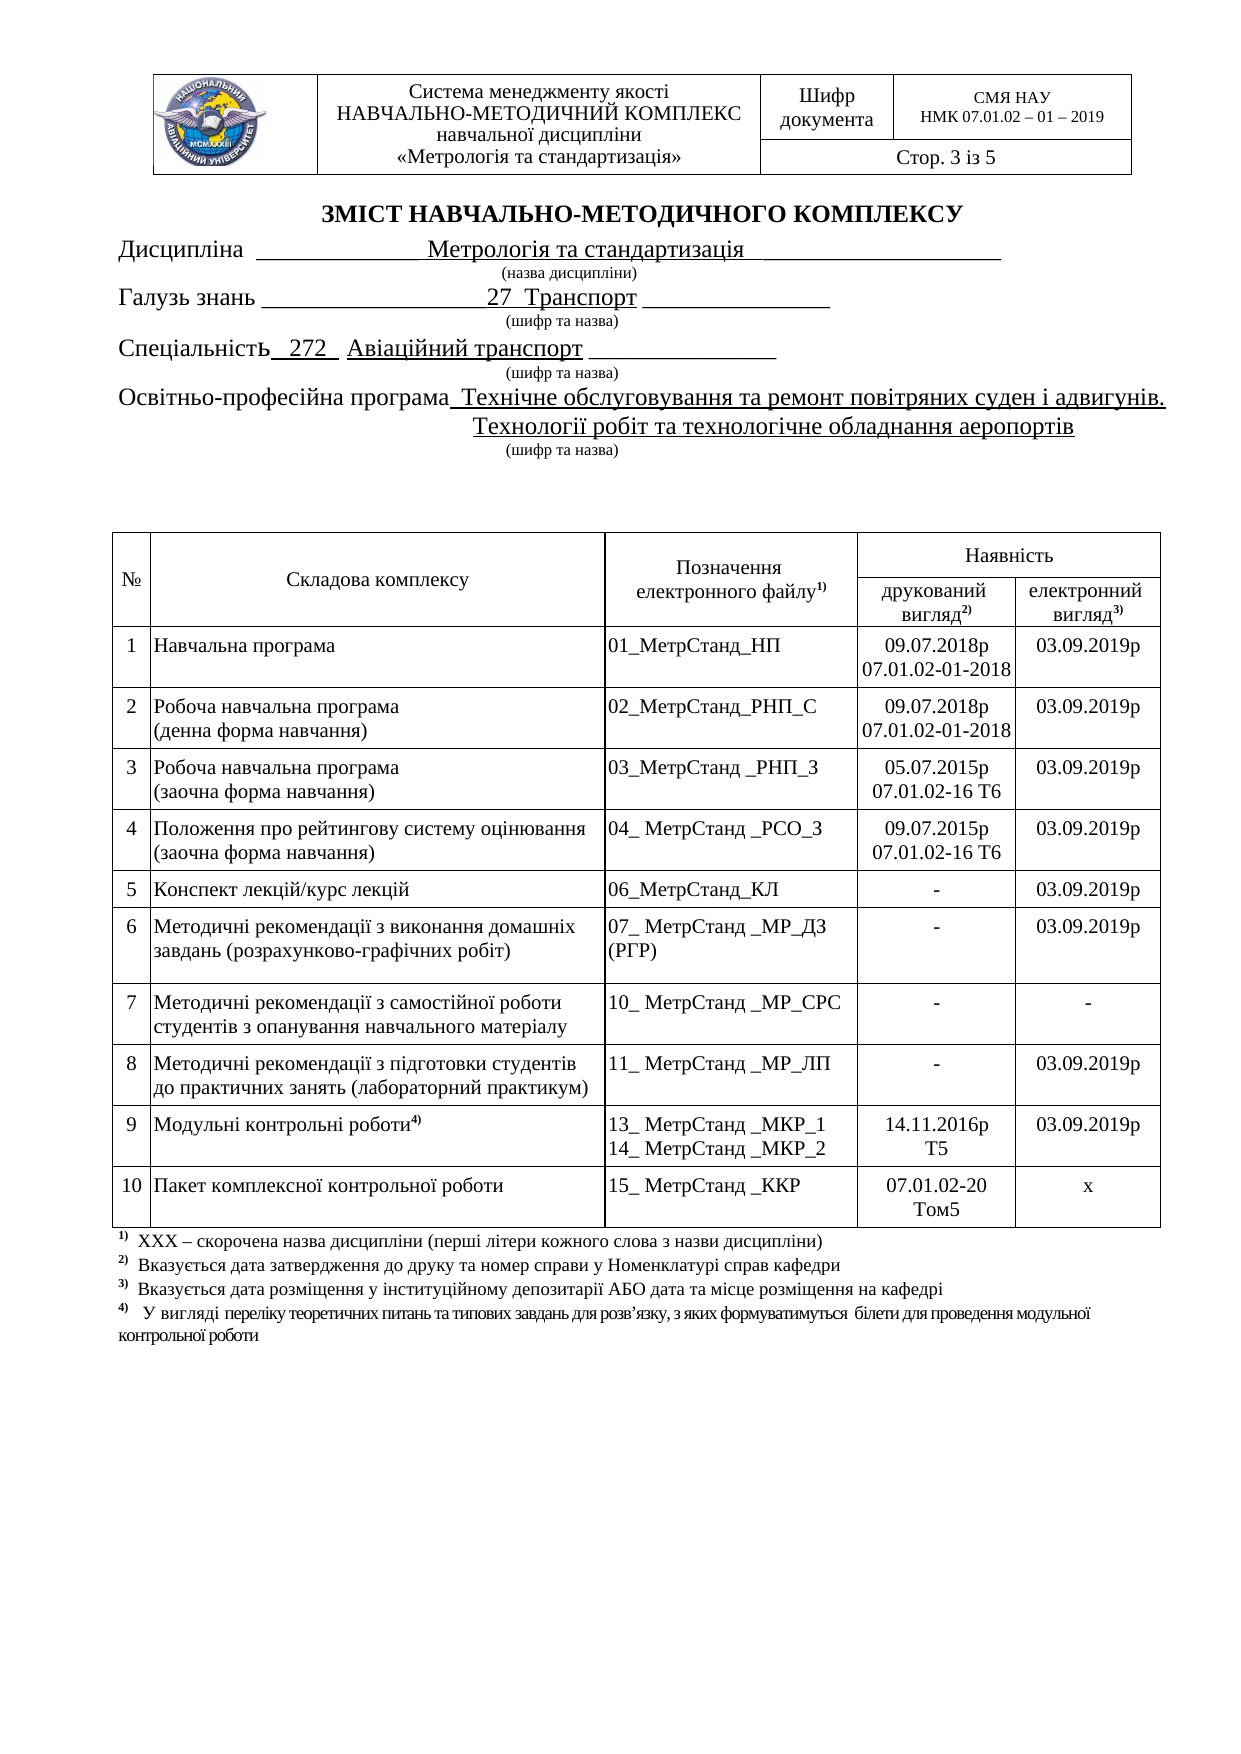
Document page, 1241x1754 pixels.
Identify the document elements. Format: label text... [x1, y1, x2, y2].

table_cell 03.09.2019р [1016, 810, 1160, 870]
table_header № [113, 533, 150, 626]
table_cell - [858, 871, 1015, 907]
table_cell Модульні контрольні роботи4) [151, 1106, 604, 1166]
table_cell 03.09.2019р [1016, 1045, 1160, 1105]
table_cell Робоча навчальна програма (денна форма навчання) [151, 688, 604, 748]
table_cell 03.09.2019р [1016, 908, 1160, 983]
text 2) Вказується дата затвердження до друку та номер справи у Номенклатурі справ кафедри [118, 1252, 1167, 1276]
table_cell 06_МетрСтанд_КЛ [606, 871, 857, 907]
table_cell 05.07.2015р 07.01.02-16 Т6 [858, 749, 1015, 809]
text (шифр та назва) [118, 440, 1167, 459]
table_cell Навчальна програма [151, 627, 604, 687]
table_cell 01_МетрСтанд_НП [606, 627, 857, 687]
table_cell 03_МетрСтанд _РНП_З [606, 749, 857, 809]
table_cell Методичні рекомендації з виконання домашніх завдань (розрахунково-графічних робіт) [151, 908, 604, 983]
table_cell 03.09.2019р [1016, 688, 1160, 748]
picture [153, 75, 267, 166]
text Спеціальність 272 Авіаційний транспорт _______________ [118, 329, 1167, 363]
table_cell 10 [113, 1167, 150, 1227]
table_cell Конспект лекцій/курс лекцій [151, 871, 604, 907]
text 4) У вигляді переліку теоретичних питань та типових завдань для розв’язку, з яких формуватимуться білети для проведення модульної контрольної роботи [118, 1300, 1167, 1346]
table_cell 03.09.2019р [1016, 627, 1160, 687]
table_cell - [858, 1045, 1015, 1105]
table_cell 13_ МетрСтанд _МКР_1 14_ МетрСтанд _МКР_2 [606, 1106, 857, 1166]
table_cell Робоча навчальна програма (заочна форма навчання) [151, 749, 604, 809]
table_cell - [1016, 984, 1160, 1044]
table_cell 03.09.2019р [1016, 1106, 1160, 1166]
table_cell 3 [113, 749, 150, 809]
table_cell 2 [113, 688, 150, 748]
table_cell 07_ МетрСтанд _МР_ДЗ (РГР) [606, 908, 857, 983]
text (шифр та назва) [118, 310, 1167, 329]
table_cell 15_ МетрСтанд _ККР [606, 1167, 857, 1227]
table_cell 9 [113, 1106, 150, 1166]
table_cell 03.09.2019р [1016, 749, 1160, 809]
text Освітньо-професійна програма Технічне обслуговування та ремонт повітряних суден і адвигунів. Технології робіт та технологічне обладнання аеропортів [118, 382, 1167, 440]
text (назва дисципліни) [118, 262, 1167, 282]
table_cell 11_ МетрСтанд _МР_ЛП [606, 1045, 857, 1105]
table_cell 7 [113, 984, 150, 1044]
table_header Наявність [858, 533, 1160, 577]
table_cell 02_МетрСтанд_РНП_С [606, 688, 857, 748]
table_cell 09.07.2015р 07.01.02-16 Т6 [858, 810, 1015, 870]
table_cell 09.07.2018р 07.01.02-01-2018 [858, 688, 1015, 748]
table_cell Методичні рекомендації з підготовки студентів до практичних занять (лабораторний практикум) [151, 1045, 604, 1105]
table_header Складова комплексу [151, 533, 604, 626]
text 1) ХХХ – скорочена назва дисципліни (перші літери кожного слова з назви дисципліни) [118, 1228, 1167, 1252]
text Зміст Навчально-методичного Комплексу [118, 199, 1167, 228]
table_cell 8 [113, 1045, 150, 1105]
text Галузь знань __________________27 Транспорт _______________ [118, 282, 1167, 310]
table_cell Методичні рекомендації з самостійної роботи студентів з опанування навчального матеріалу [151, 984, 604, 1044]
table_cell 07.01.02-20 Том5 [858, 1167, 1015, 1227]
table_cell 04_ МетрСтанд _РСО_З [606, 810, 857, 870]
table_cell 1 [113, 627, 150, 687]
text 3) Вказується дата розміщення у інституційному депозитарії АБО дата та місце розміщення на кафедрі [118, 1276, 1167, 1300]
table_cell 03.09.2019р [1016, 871, 1160, 907]
table_cell - [858, 908, 1015, 983]
text (шифр та назва) [118, 363, 1167, 382]
table_cell 10_ МетрСтанд _МР_СРС [606, 984, 857, 1044]
text Дисципліна _____________ Метрологія та стандартизація ___________________ [118, 234, 1167, 262]
table_cell Положення про рейтингову систему оцінювання (заочна форма навчання) [151, 810, 604, 870]
table_cell - [858, 984, 1015, 1044]
table_cell 14.11.2016р Т5 [858, 1106, 1015, 1166]
table_header Позначення електронного файлу1) [606, 533, 857, 626]
table_cell 4 [113, 810, 150, 870]
table_cell 5 [113, 871, 150, 907]
table_cell х [1016, 1167, 1160, 1227]
table_cell 6 [113, 908, 150, 983]
table_cell Пакет комплексної контрольної роботи [151, 1167, 604, 1227]
table_cell електронний вигляд3) [1016, 578, 1160, 626]
table_cell 09.07.2018р 07.01.02-01-2018 [858, 627, 1015, 687]
